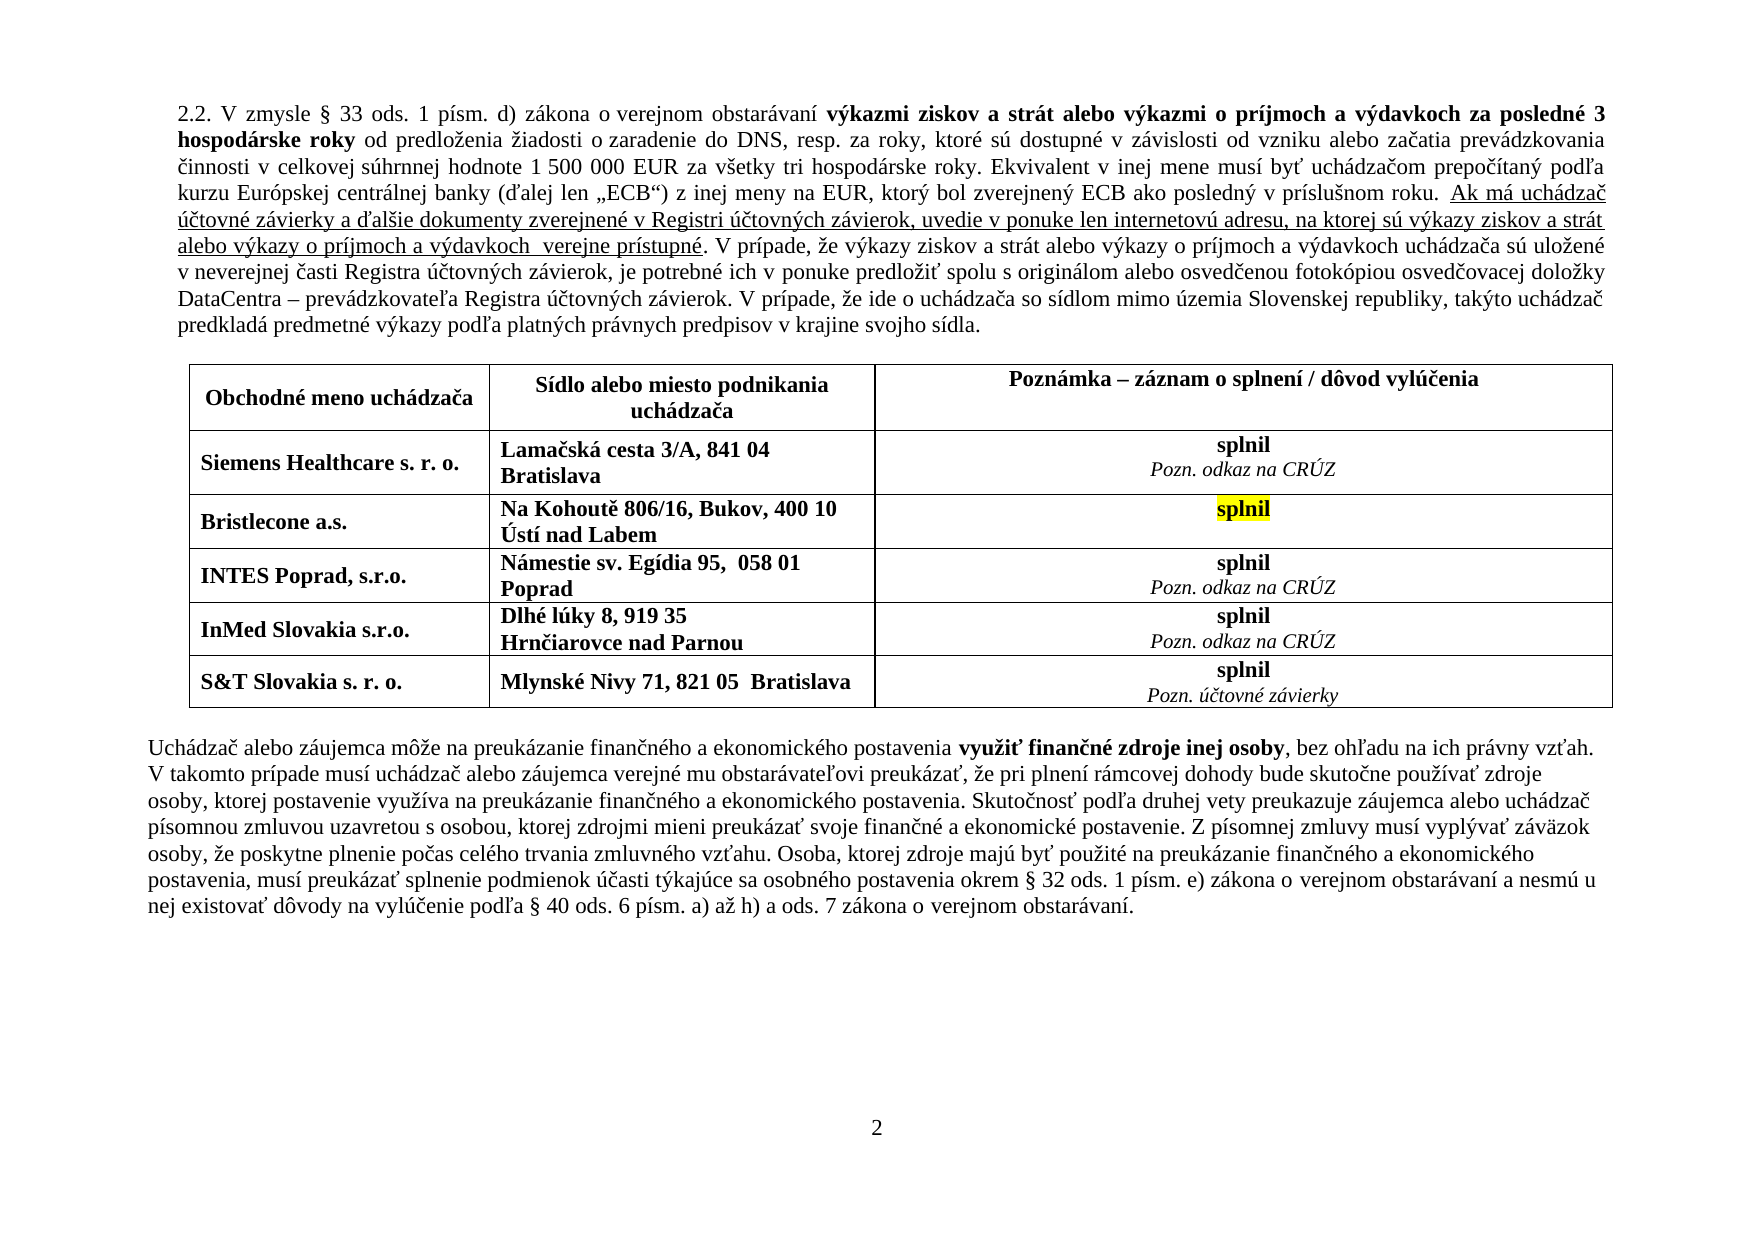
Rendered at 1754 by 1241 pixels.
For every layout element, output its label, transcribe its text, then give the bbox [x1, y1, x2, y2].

table_header Sídlo alebo miesto podnikania uchádzača [490, 365, 874, 430]
table_header Obchodné meno uchádzača [190, 365, 489, 430]
table_cell InMed Slovakia s.r.o. [190, 603, 489, 655]
table_header Poznámka – záznam o splnení / dôvod vylúčenia [876, 365, 1612, 430]
table_cell splnil Pozn. účtovné závierky [876, 656, 1612, 707]
table_cell splnil Pozn. odkaz na CRÚZ [876, 549, 1612, 602]
table_cell Bristlecone a.s. [190, 495, 489, 548]
text Uchádzač alebo záujemca môže na preukázanie finančného a ekonomického postavenia využiť finančné zdroje inej osoby, bez ohľadu na ich právny vzťah. V takomto prípade musí uchádzač alebo záujemca verejné mu obstarávateľovi preukázať, že pri plnení rámcovej dohody bude skutočne používať zdroje osoby, ktorej postavenie využíva na preukázanie finančného a ekonomického postavenia. Skutočnosť podľa druhej vety preukazuje záujemca alebo uchádzač písomnou zmluvou uzavretou s osobou, ktorej zdrojmi mieni preukázať svoje finančné a ekonomické postavenie. Z písomnej zmluvy musí vyplývať záväzok osoby, že poskytne plnenie počas celého trvania zmluvného vzťahu. Osoba, ktorej zdroje majú byť použité na preukázanie finančného a ekonomického postavenia, musí preukázať splnenie podmienok účasti týkajúce sa osobného postavenia okrem § 32 ods. 1 písm. e) zákona o verejnom obstarávaní a nesmú u nej existovať dôvody na vylúčenie podľa § 40 ods. 6 písm. a) až h) a ods. 7 zákona o verejnom obstarávaní. [148, 734, 1606, 919]
table_cell Na Kohoutě 806/16, Bukov, 400 10 Ústí nad Labem [490, 495, 874, 548]
table_cell Námestie sv. Egídia 95, 058 01 Poprad [490, 549, 874, 602]
table_cell S&T Slovakia s. r. o. [190, 656, 489, 707]
table_cell INTES Poprad, s.r.o. [190, 549, 489, 602]
table_cell Dlhé lúky 8, 919 35 Hrnčiarovce nad Parnou [490, 603, 874, 655]
table_cell splnil Pozn. odkaz na CRÚZ [876, 431, 1612, 494]
table_cell Siemens Healthcare s. r. o. [190, 431, 489, 494]
table_cell Lamačská cesta 3/A, 841 04 Bratislava [490, 431, 874, 494]
table_cell splnil [876, 495, 1612, 548]
table_cell splnil Pozn. odkaz na CRÚZ [876, 603, 1612, 655]
text 2.2. V zmysle § 33 ods. 1 písm. d) zákona o verejnom obstarávaní výkazmi ziskov a strát alebo výkazmi o príjmoch a výdavkoch za posledné 3 hospodárske roky od predloženia žiadosti o zaradenie do DNS, resp. za roky, ktoré sú dostupné v závislosti od vzniku alebo začatia prevádzkovania činnosti v celkovej súhrnnej hodnote 1 500 000 EUR za všetky tri hospodárske roky. Ekvivalent v inej mene musí byť uchádzačom prepočítaný podľa kurzu Európskej centrálnej banky (ďalej len „ECB“) z inej meny na EUR, ktorý bol zverejnený ECB ako posledný v príslušnom roku. Ak má uchádzač účtovné závierky a ďalšie dokumenty zverejnené v Registri účtovných závierok, uvedie v ponuke len internetovú adresu, na ktorej sú výkazy ziskov a strát alebo výkazy o príjmoch a výdavkoch verejne prístupné. V prípade, že výkazy ziskov a strát alebo výkazy o príjmoch a výdavkoch uchádzača sú uložené v neverejnej časti Registra účtovných závierok, je potrebné ich v ponuke predložiť spolu s originálom alebo osvedčenou fotokópiou osvedčovacej doložky DataCentra – prevádzkovateľa Registra účtovných závierok. V prípade, že ide o uchádzača so sídlom mimo územia Slovenskej republiky, takýto uchádzač predkladá predmetné výkazy podľa platných právnych predpisov v krajine svojho sídla. [177, 100, 1606, 337]
table_cell Mlynské Nivy 71, 821 05 Bratislava [490, 656, 874, 707]
